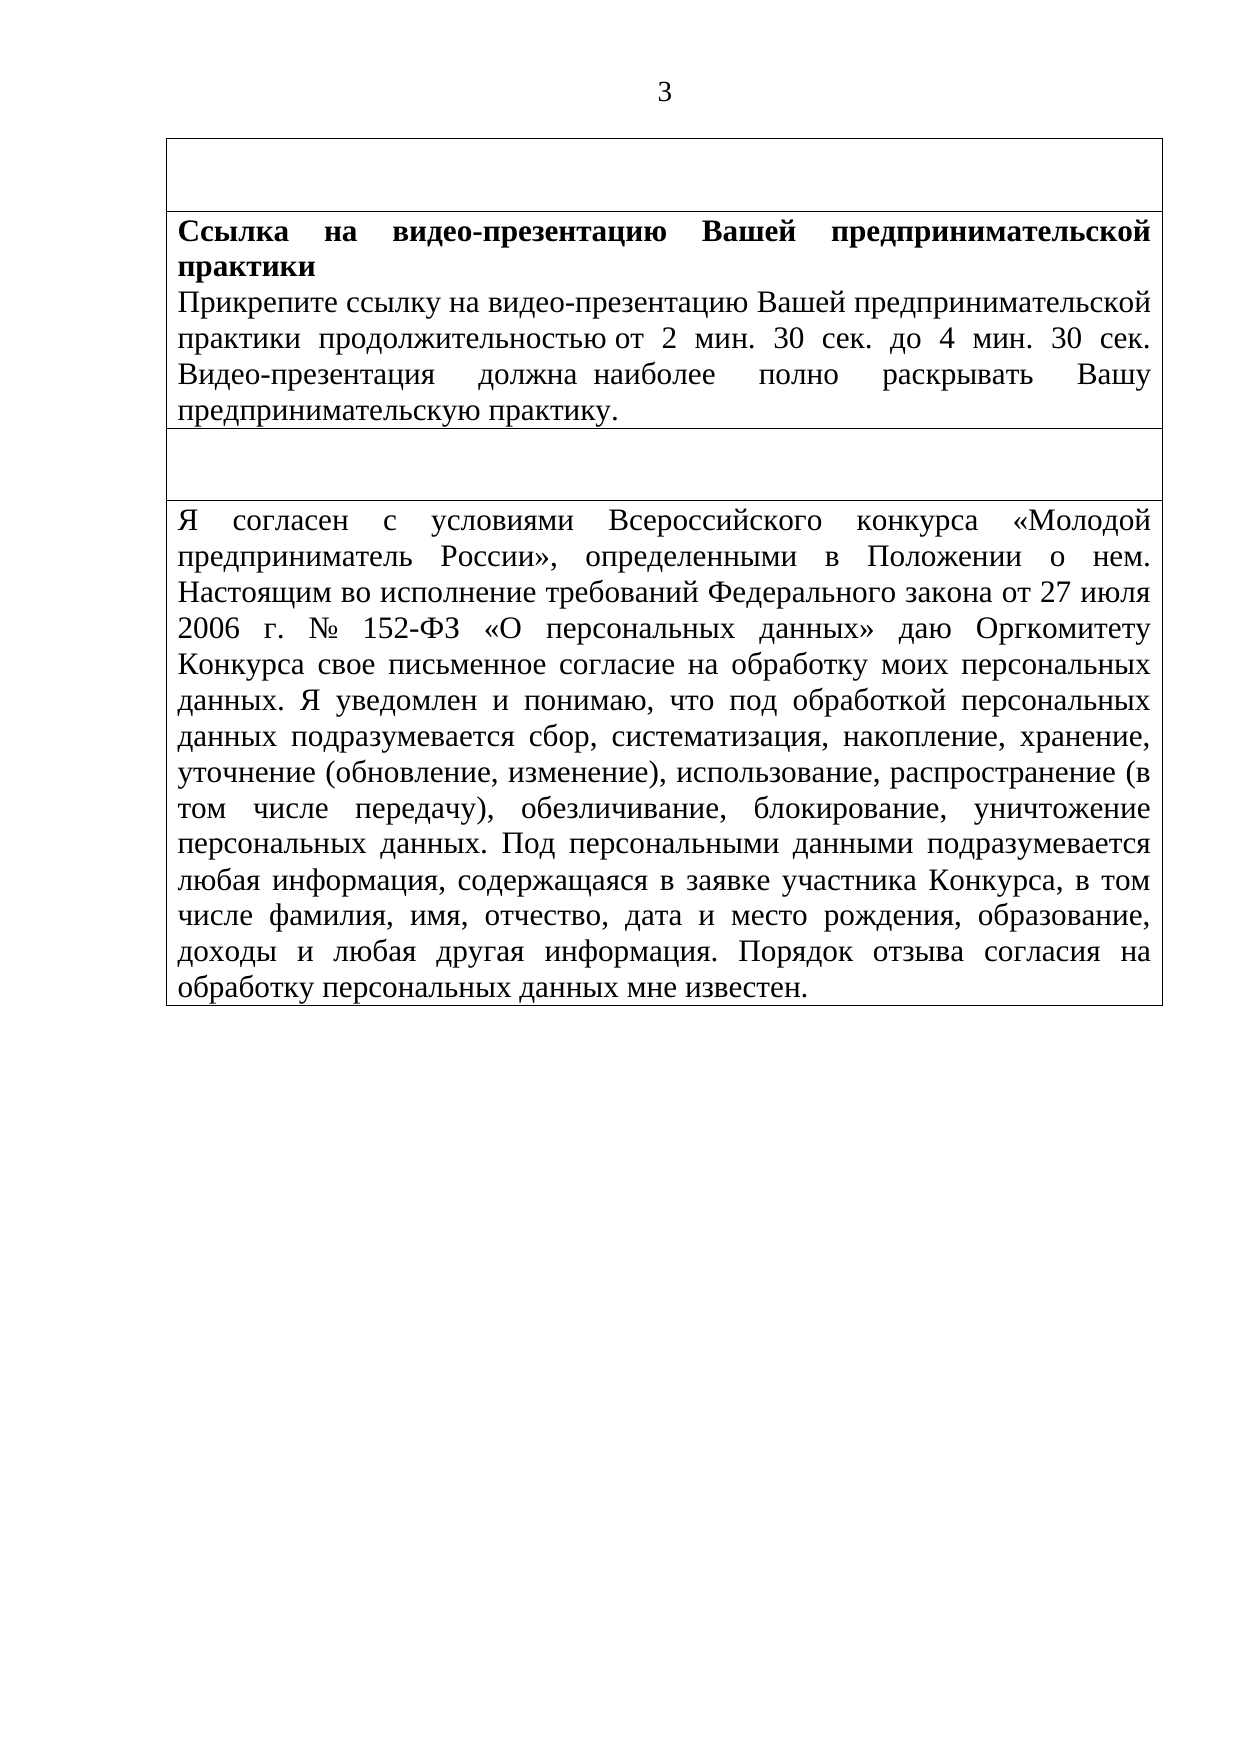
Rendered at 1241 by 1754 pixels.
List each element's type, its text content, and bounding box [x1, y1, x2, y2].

table_cell [167, 429, 1162, 500]
table_cell [167, 139, 1162, 211]
table_cell Я согласен с условиями Всероссийского конкурса «Молодой предприниматель России», определенными в Положении о нем. Настоящим во исполнение требований Федерального закона от 27 июля 2006 г. № 152-ФЗ «О персональных данных» даю Оргкомитету Конкурса свое письменное согласие на обработку моих персональных данных. Я уведомлен и понимаю, что под обработкой персональных данных подразумевается сбор, систематизация, накопление, хранение, уточнение (обновление, изменение), использование, распространение (в том числе передачу), обезличивание, блокирование, уничтожение персональных данных. Под персональными данными подразумевается любая информация, содержащаяся в заявке участника Конкурса, в том числе фамилия, имя, отчество, дата и место рождения, образование, доходы и любая другая информация. Порядок отзыва согласия на обработку персональных данных мне известен. [167, 501, 1162, 1004]
table_cell Ссылка на видео-презентацию Вашей предпринимательской практики Прикрепите ссылку на видео-презентацию Вашей предпринимательской практики продолжительностью от 2 мин. 30 сек. до 4 мин. 30 сек. Видео-презентация должна наиболее полно раскрывать Вашу предпринимательскую практику. [167, 212, 1162, 427]
